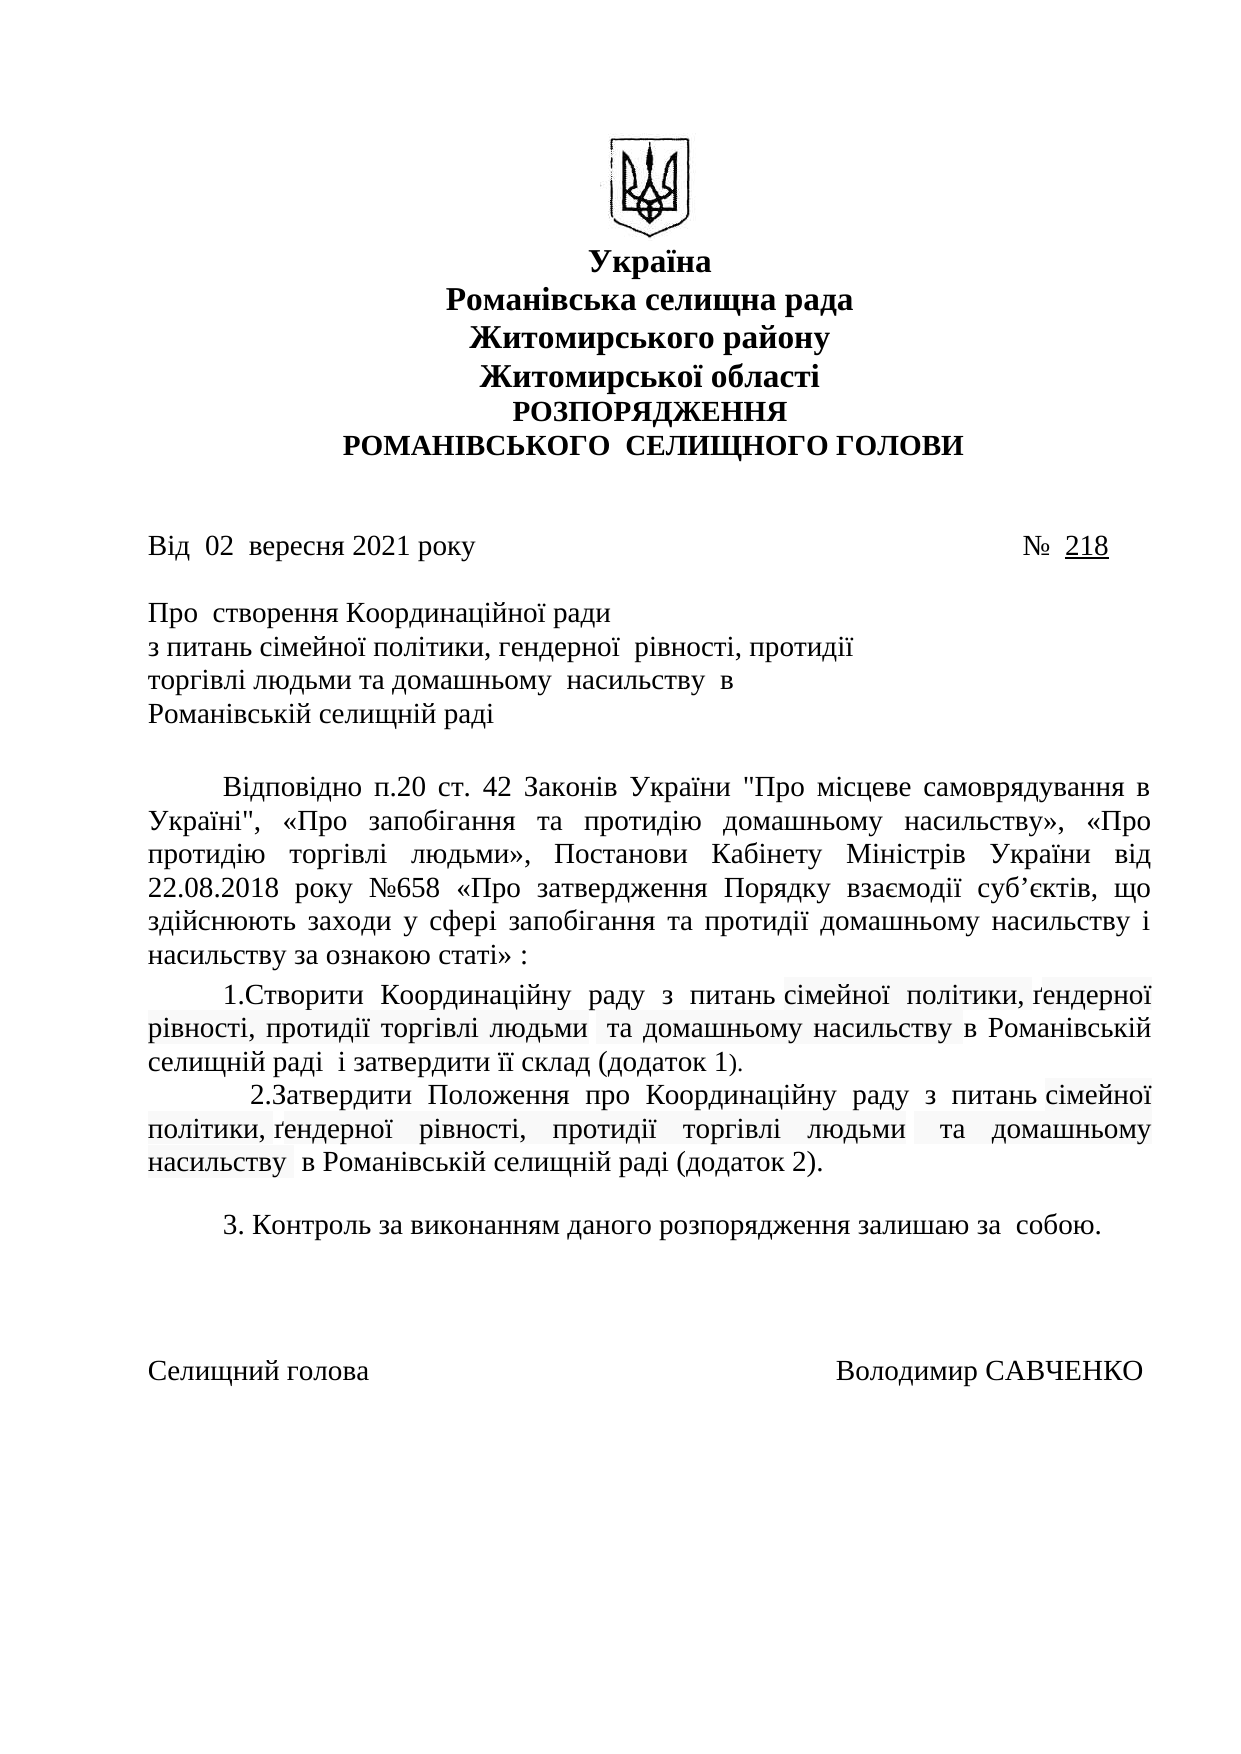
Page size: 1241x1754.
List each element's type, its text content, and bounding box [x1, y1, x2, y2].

text РОМАНІВСЬКОГО СЕЛИЩНОГО ГОЛОВИ [148, 428, 1152, 461]
text торгівлі людьми та домашньому насильству в [148, 662, 1152, 696]
text Про cтворення Координаційної ради [148, 595, 1152, 629]
text Від 02 вересня 2021 року № 218 [148, 528, 1152, 562]
text РОЗПОРЯДЖЕННЯ [148, 394, 1152, 428]
text Відповідно п.20 ст. 42 Законів України "Про місцеве самоврядування в Україні", «Про запобігання та протидію домашньому насильству», «Про протидію торгівлі людьми», Постанови Кабінету Міністрів України від 22.08.2018 року №658 «Про затвердження Порядку взаємодії суб’єктів, що здійснюють заходи у сфері запобігання та протидії домашньому насильству і насильству за ознакою статі» : [148, 769, 1152, 971]
text Україна [148, 117, 1152, 279]
text Селищний голова Володимир САВЧЕНКО [148, 1353, 1152, 1387]
text Романівська селищна рада [148, 279, 1152, 317]
text Житомирського району [148, 317, 1152, 356]
text 3. Контроль за виконанням даного розпорядження залишаю за собою. [148, 1207, 1152, 1240]
picture [600, 117, 699, 241]
text 1.Створити Координаційну раду з питань сімейної політики, ґендерної рівності, протидії торгівлі людьми та домашньому насильству в Романівській селищній раді і затвердити її склад (додаток 1). [148, 977, 1152, 1077]
text 2.Затвердити Положення про Координаційну раду з питань сімейної політики, ґендерної рівності, протидії торгівлі людьми та домашньому насильству в Романівській селищній раді (додаток 2). [148, 1077, 1152, 1178]
text Романівській селищній раді [148, 696, 1152, 729]
text Житомирської області [148, 356, 1152, 394]
text з питань сімейної політики, гендерної рівності, протидії [148, 629, 1152, 662]
